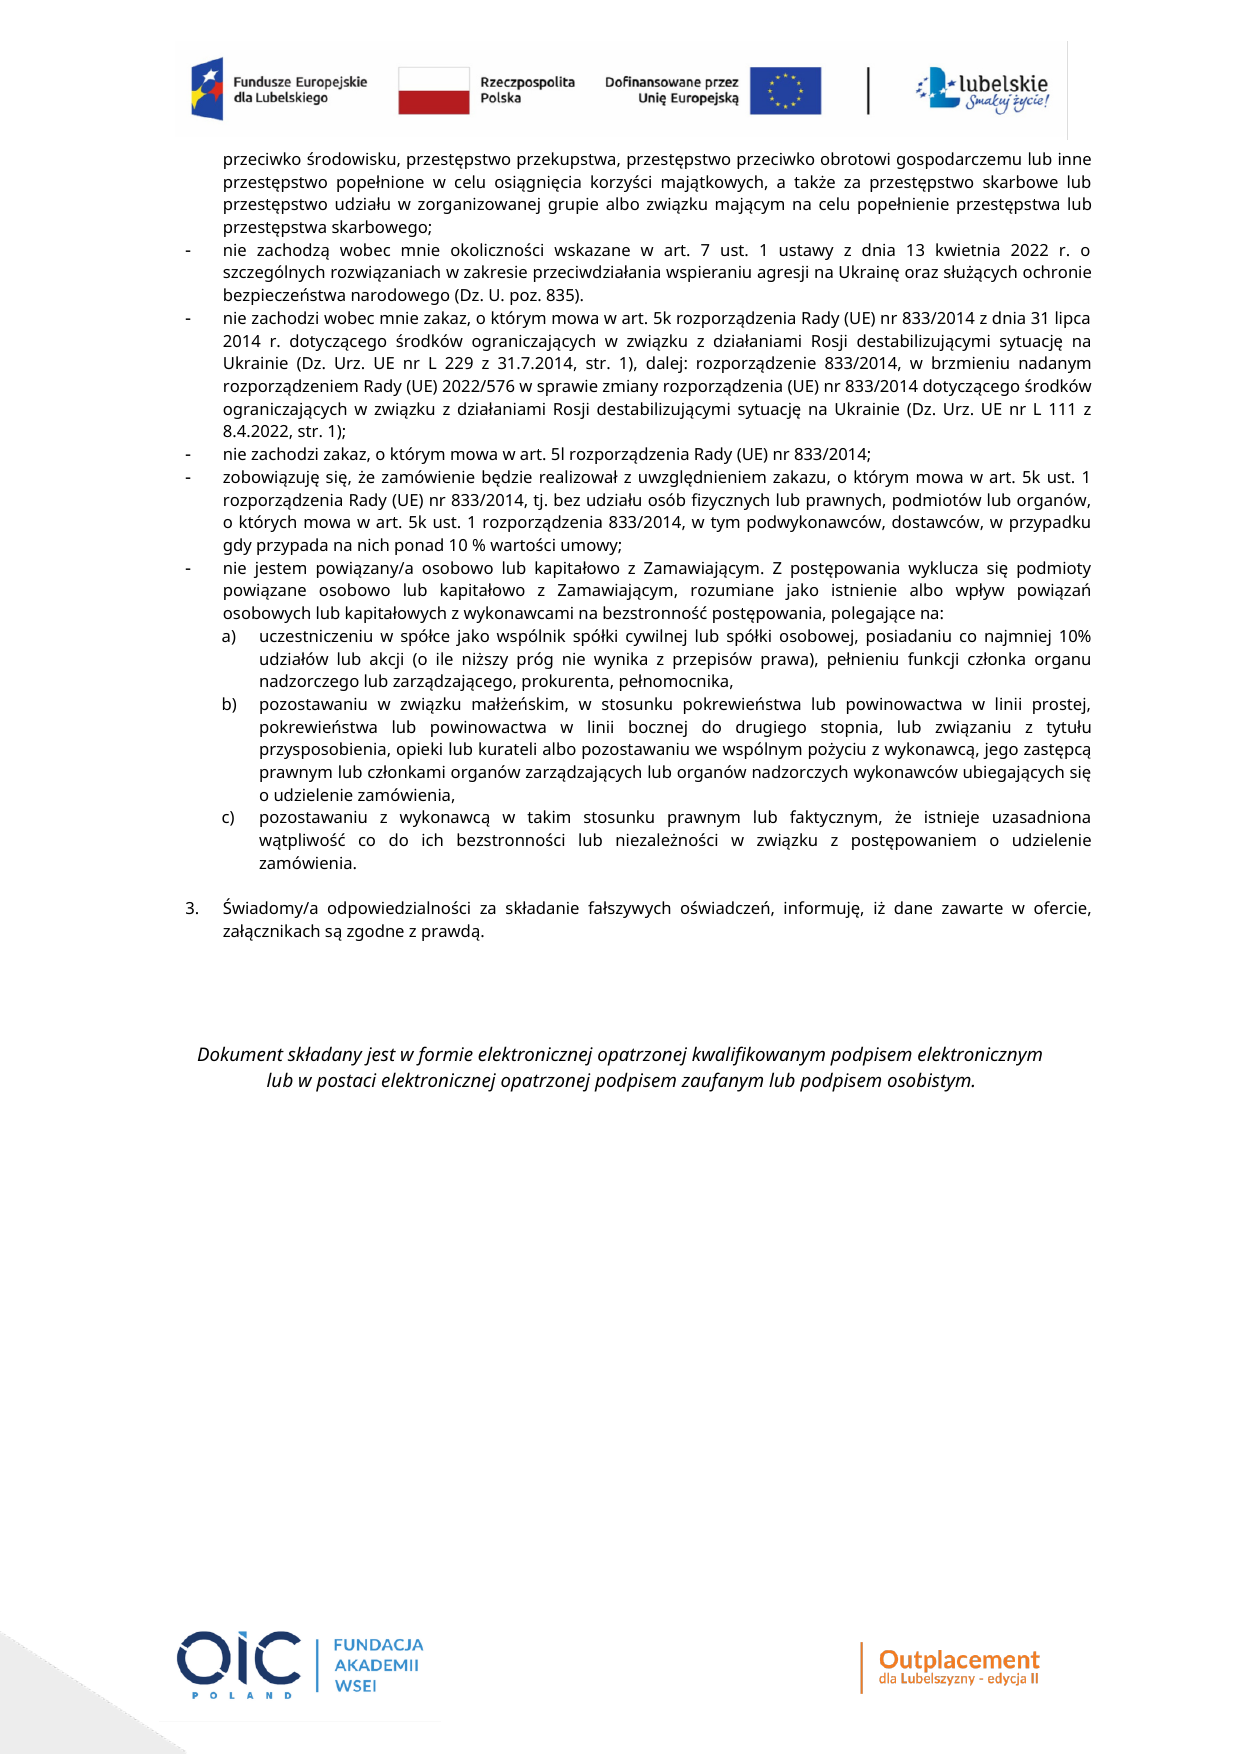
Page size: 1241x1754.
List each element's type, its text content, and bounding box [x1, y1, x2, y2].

list pozostawaniu w związku małżeńskim, w stosunku pokrewieństwa lub powinowactwa w linii prostej, pokrewieństwa lub powinowactwa w linii bocznej do drugiego stopnia, lub związaniu z tytułu przysposobienia, opieki lub kurateli albo pozostawaniu we wspólnym pożyciu z wykonawcą, jego zastępcą prawnym lub członkami organów zarządzających lub organów nadzorczych wykonawców ubiegających się o udzielenie zamówienia, [221, 693, 1093, 806]
list uczestniczeniu w spółce jako wspólnik spółki cywilnej lub spółki osobowej, posiadaniu co najmniej 10% udziałów lub akcji (o ile niższy próg nie wynika z przepisów prawa), pełnieniu funkcji członka organu nadzorczego lub zarządzającego, prokurenta, pełnomocnika, [221, 624, 1093, 693]
list nie jestem powiązany/a osobowo lub kapitałowo z Zamawiającym. Z postępowania wyklucza się podmioty powiązane osobowo lub kapitałowo z Zamawiającym, rozumiane jako istnienie albo wpływ powiązań osobowych lub kapitałowych z wykonawcami na bezstronność postępowania, polegające na: [185, 556, 1093, 624]
list nie zachodzi zakaz, o którym mowa w art. 5l rozporządzenia Rady (UE) nr 833/2014; [185, 443, 1093, 466]
list Świadomy/a odpowiedzialności za składanie fałszywych oświadczeń, informuję, iż dane zawarte w ofercie, załącznikach są zgodne z prawdą. [185, 897, 1093, 942]
list zobowiązuję się, że zamówienie będzie realizował z uwzględnieniem zakazu, o którym mowa w art. 5k ust. 1 rozporządzenia Rady (UE) nr 833/2014, tj. bez udziału osób fizycznych lub prawnych, podmiotów lub organów, o których mowa w art. 5k ust. 1 rozporządzenia 833/2014, w tym podwykonawców, dostawców, w przypadku gdy przypada na nich ponad 10 % wartości umowy; [185, 466, 1093, 556]
picture [148, 29, 1093, 148]
text Dokument składany jest w formie elektronicznej opatrzonej kwalifikowanym podpisem elektronicznym lub w postaci elektronicznej opatrzonej podpisem zaufanym lub podpisem osobistym. [148, 1042, 1093, 1093]
list nie zachodzi wobec mnie zakaz, o którym mowa w art. 5k rozporządzenia Rady (UE) nr 833/2014 z dnia 31 lipca 2014 r. dotyczącego środków ograniczających w związku z działaniami Rosji destabilizującymi sytuację na Ukrainie (Dz. Urz. UE nr L 229 z 31.7.2014, str. 1), dalej: rozporządzenie 833/2014, w brzmieniu nadanym rozporządzeniem Rady (UE) 2022/576 w sprawie zmiany rozporządzenia (UE) nr 833/2014 dotyczącego środków ograniczających w związku z działaniami Rosji destabilizującymi sytuację na Ukrainie (Dz. Urz. UE nr L 111 z 8.4.2022, str. 1); [185, 307, 1093, 443]
list nie zachodzą wobec mnie okoliczności wskazane w art. 7 ust. 1 ustawy z dnia 13 kwietnia 2022 r. o szczególnych rozwiązaniach w zakresie przeciwdziałania wspieraniu agresji na Ukrainę oraz służących ochronie bezpieczeństwa narodowego (Dz. U. poz. 835). [185, 238, 1093, 307]
picture [147, 1606, 1093, 1724]
list pozostawaniu z wykonawcą w takim stosunku prawnym lub faktycznym, że istnieje uzasadniona wątpliwość co do ich bezstronności lub niezależności w związku z postępowaniem o udzielenie zamówienia. [221, 806, 1093, 874]
